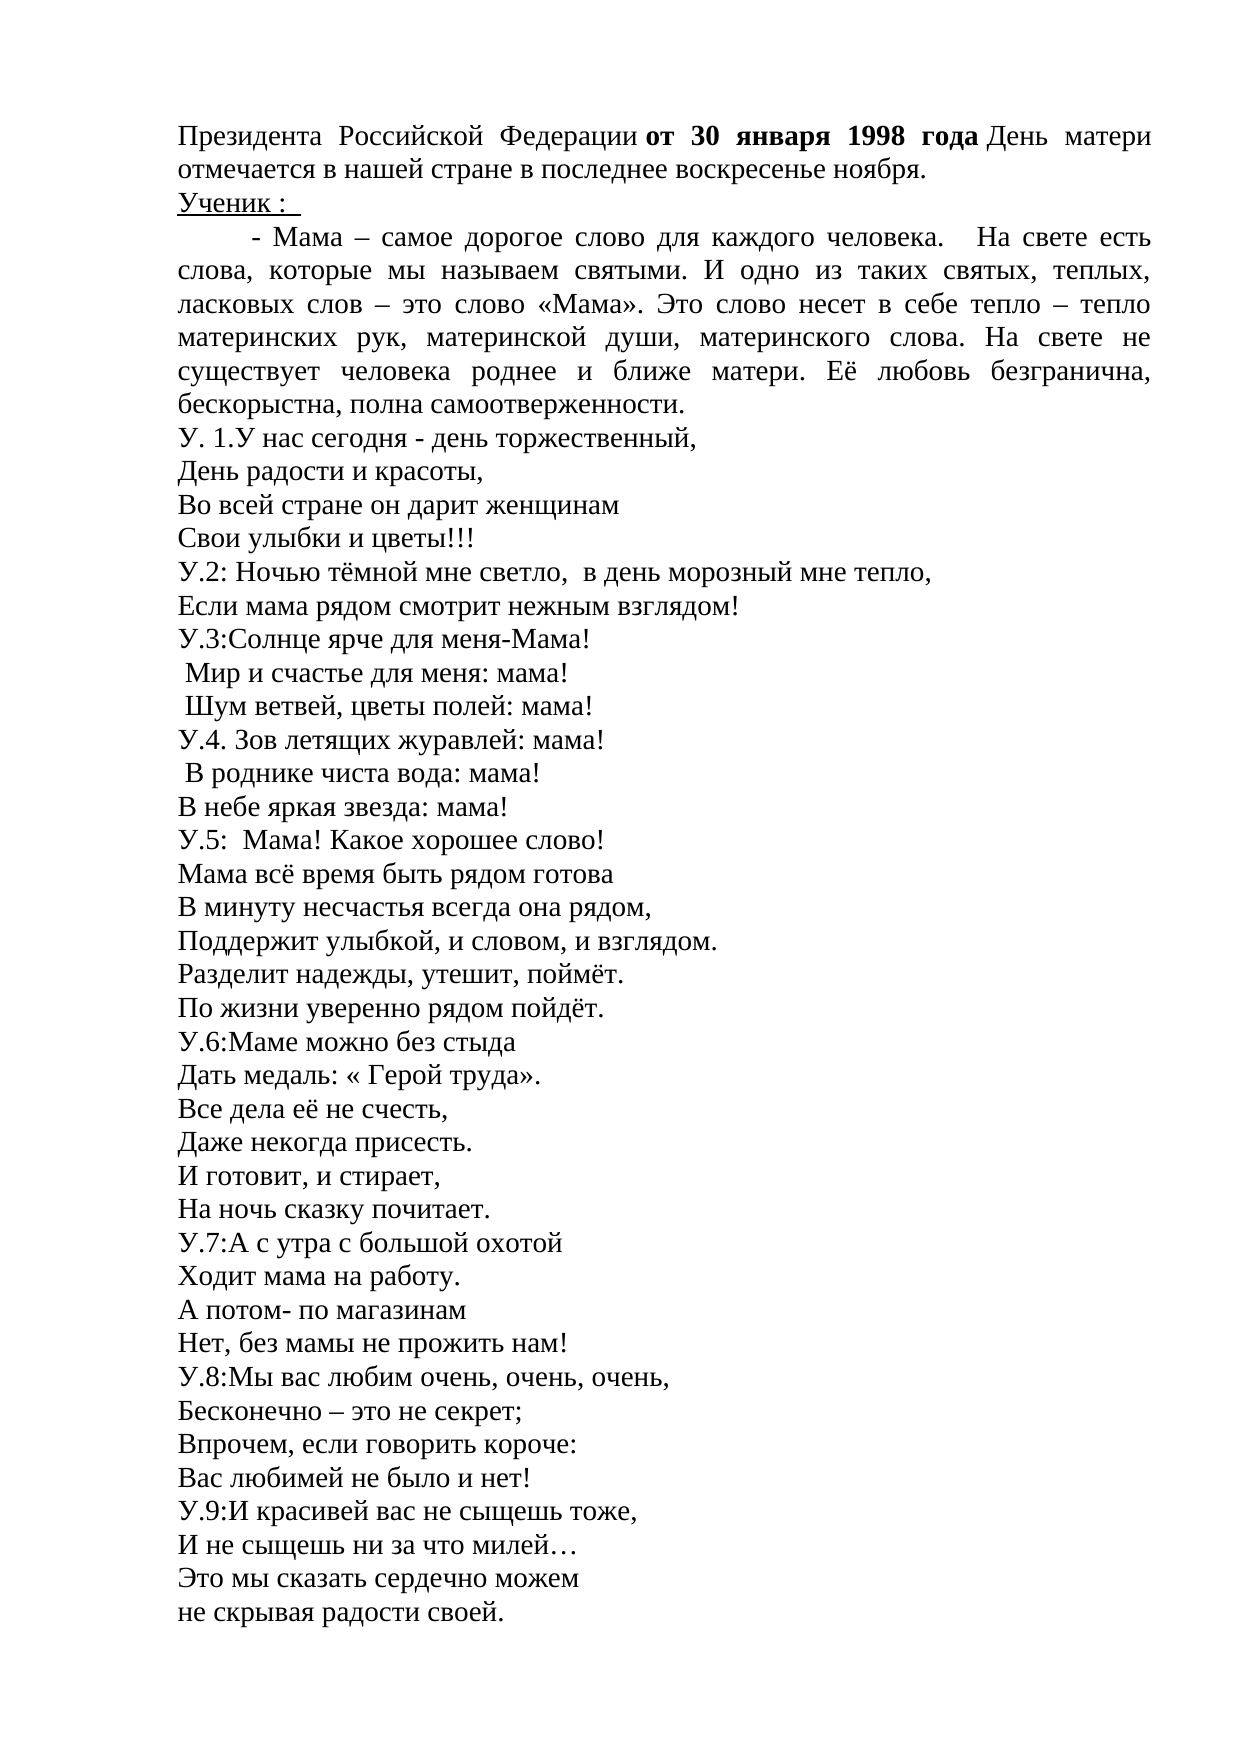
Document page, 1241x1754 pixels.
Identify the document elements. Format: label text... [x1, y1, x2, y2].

text И готовит, и стирает, [177, 1158, 1152, 1191]
text У.4. Зов летящих журавлей: мама! [177, 722, 1152, 755]
text - Мама – самое дорогое слово для каждого человека. На свете есть слова, которые мы называем святыми. И одно из таких святых, теплых, ласковых слов – это слово «Мама». Это слово несет в себе тепло – тепло материнских рук, материнской души, материнского слова. На свете не существует человека роднее и ближе матери. Её любовь безгранична, бескорыстна, полна самоотверженности. [177, 219, 1152, 420]
text В роднике чиста вода: мама! [177, 755, 1152, 789]
text По жизни уверенно рядом пойдёт. [177, 990, 1152, 1024]
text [177, 118, 1152, 185]
text Дать медаль: « Герой труда». [177, 1057, 1152, 1091]
text Даже некогда присесть. [177, 1124, 1152, 1158]
text В небе яркая звезда: мама! [177, 789, 1152, 822]
text У. 1.У нас сегодня - день торжественный, День радости и красоты, Во всей стране он дарит женщинам Свои улыбки и цветы!!! [177, 420, 1152, 554]
text У.5: Мама! Какое хорошее слово! [177, 822, 1152, 856]
text Шум ветвей, цветы полей: мама! [177, 688, 1152, 722]
text Ходит мама на работу. [177, 1258, 1152, 1292]
text У.8:Мы вас любим очень, очень, очень, Бесконечно – это не секрет; Впрочем, если говорить короче: Вас любимей не было и нет! [177, 1359, 1152, 1493]
text Ученик : [177, 185, 1152, 219]
text Разделит надежды, утешит, поймёт. [177, 957, 1152, 990]
text Мама всё время быть рядом готова [177, 856, 1152, 889]
text А потом- по магазинам [177, 1292, 1152, 1326]
text У.3:Солнце ярче для меня-Мама! [177, 621, 1152, 655]
text Мир и счастье для меня: мама! [177, 655, 1152, 688]
text Нет, без мамы не прожить нам! [177, 1326, 1152, 1359]
text Поддержит улыбкой, и словом, и взглядом. [177, 923, 1152, 957]
text В минуту несчастья всегда она рядом, [177, 889, 1152, 923]
text На ночь сказку почитает. [177, 1191, 1152, 1225]
text У.6:Маме можно без стыда [177, 1024, 1152, 1057]
text У.7:А с утра с большой охотой [177, 1225, 1152, 1258]
text Все дела её не счесть, [177, 1091, 1152, 1124]
text Если мама рядом смотрит нежным взглядом! [177, 588, 1152, 621]
text У.9:И красивей вас не сыщешь тоже, И не сыщешь ни за что милей… Это мы сказать сердечно можем не скрывая радости своей. [177, 1493, 1152, 1627]
text У.2: Ночью тёмной мне светло, в день морозный мне тепло, [177, 554, 1152, 588]
